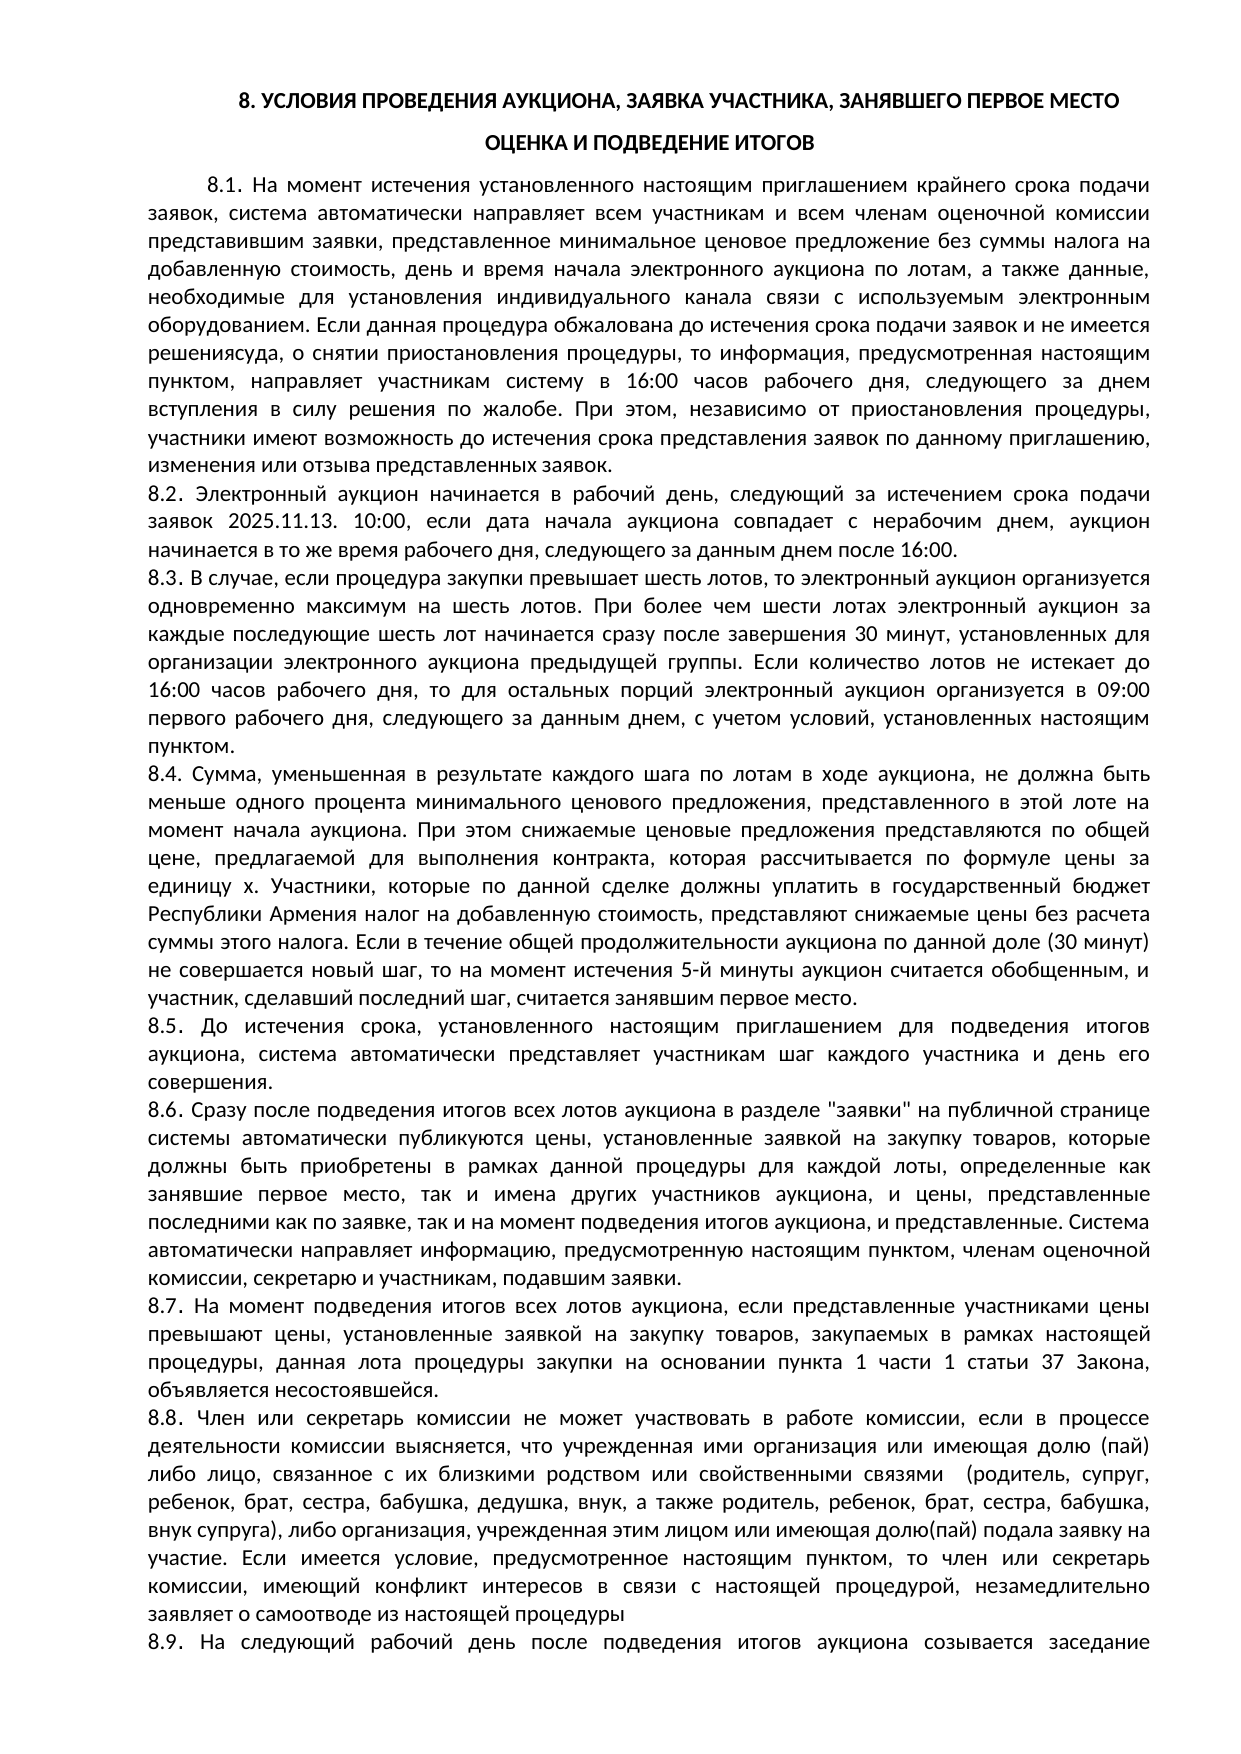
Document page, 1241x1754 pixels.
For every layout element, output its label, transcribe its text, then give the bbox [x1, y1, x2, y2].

text 8.5․ До истечения срока, установленного настоящим приглашением для подведения итогов аукциона, система автоматически представляет участникам шаг каждого участника и день его совершения. [148, 1011, 1152, 1095]
text 8.6․ Сразу после подведения итогов всех лотов аукциона в разделе "заявки" на публичной странице системы автоматически публикуются цены, установленные заявкой на закупку товаров, которые должны быть приобретены в рамках данной процедуры для каждой лоты, определенные как занявшие первое место, так и имена других участников аукциона, и цены, представленные последними как по заявке, так и на момент подведения итогов аукциона, и представленные. Система автоматически направляет информацию, предусмотренную настоящим пунктом, членам оценочной комиссии, секретарю и участникам, подавшим заявки. [148, 1095, 1152, 1291]
text 8.2․ Электронный аукцион начинается в рабочий день, следующий за истечением срока подачи заявок 2025.11.13. 10:00 , если дата начала аукциона совпадает с нерабочим днем, аукцион начинается в то же время рабочего дня, следующего за данным днем после 16:00. [148, 479, 1152, 563]
text 8.8․ Член или секретарь комиссии не может участвовать в работе комиссии, если в процессе деятельности комиссии выясняется, что учрежденная ими организация или имеющая долю (пай) либо лицо, связанное с их близкими родством или свойственными связями (родитель, супруг, ребенок, брат, сестра, бабушка, дедушка, внук, а также родитель, ребенок, брат, сестра, бабушка, внук супруга), либо организация, учрежденная этим лицом или имеющая долю(пай) подала заявку на участие. Если имеется условие, предусмотренное настоящим пунктом, то член или секретарь комиссии, имеющий конфликт интересов в связи с настоящей процедурой, незамедлительно заявляет о самоотводе из настоящей процедуры [148, 1403, 1152, 1627]
text 8.4. Сумма, уменьшенная в результате каждого шага по лотам в ходе аукциона, не должна быть меньше одного процента минимального ценового предложения, представленного в этой лоте на момент начала аукциона. При этом снижаемые ценовые предложения представляются по общей цене, предлагаемой для выполнения контракта, которая рассчитывается по формуле цены за единицу x. Участники, которые по данной сделке должны уплатить в государственный бюджет Республики Армения налог на добавленную стоимость, представляют снижаемые цены без расчета суммы этого налога. Если в течение общей продолжительности аукциона по данной доле (30 минут) не совершается новый шаг, то на момент истечения 5-й минуты аукцион считается обобщенным, и участник, сделавший последний шаг, считается занявшим первое место. [148, 759, 1152, 1011]
text 8.1․ На момент истечения установленного настоящим приглашением крайнего срока подачи заявок, система автоматически направляет всем участникам и всем членам оценочной комиссии представившим заявки, представленное минимальное ценовое предложение без суммы налога на добавленную стоимость, день и время начала электронного аукциона по лотам, а также данные, необходимые для установления индивидуального канала связи с используемым электронным оборудованием. Если данная процедура обжалована до истечения срока подачи заявок и не имеется решениясуда, о снятии приостановления процедуры, то информация, предусмотренная настоящим пунктом, направляет участникам систему в 16:00 часов рабочего дня, следующего за днем вступления в силу решения по жалобе. При этом, независимо от приостановления процедуры, участники имеют возможность до истечения срока представления заявок по данному приглашению, изменения или отзыва представленных заявок. [148, 170, 1152, 479]
text 8.7․ На момент подведения итогов всех лотов аукциона, если представленные участниками цены превышают цены, установленные заявкой на закупку товаров, закупаемых в рамках настоящей процедуры, данная лота процедуры закупки на основании пункта 1 части 1 статьи 37 Закона, объявляется несостоявшейся. [148, 1291, 1152, 1403]
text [148, 1627, 1152, 1656]
text 8. УСЛОВИЯ ПРОВЕДЕНИЯ АУКЦИОНА, ЗАЯВКА УЧАСТНИКА, ЗАНЯВШЕГО ПЕРВОЕ МЕСТО ОЦЕНКА И ПОДВЕДЕНИЕ ИТОГОВ [148, 86, 1152, 156]
text 8.3․ В случае, если процедура закупки превышает шесть лотов, то электронный аукцион организуется одновременно максимум на шесть лотов. При более чем шести лотах электронный аукцион за каждые последующие шесть лот начинается сразу после завершения 30 минут, установленных для организации электронного аукциона предыдущей группы. Если количество лотов не истекает до 16:00 часов рабочего дня, то для остальных порций электронный аукцион организуется в 09:00 первого рабочего дня, следующего за данным днем, с учетом условий, установленных настоящим пунктом. [148, 563, 1152, 759]
